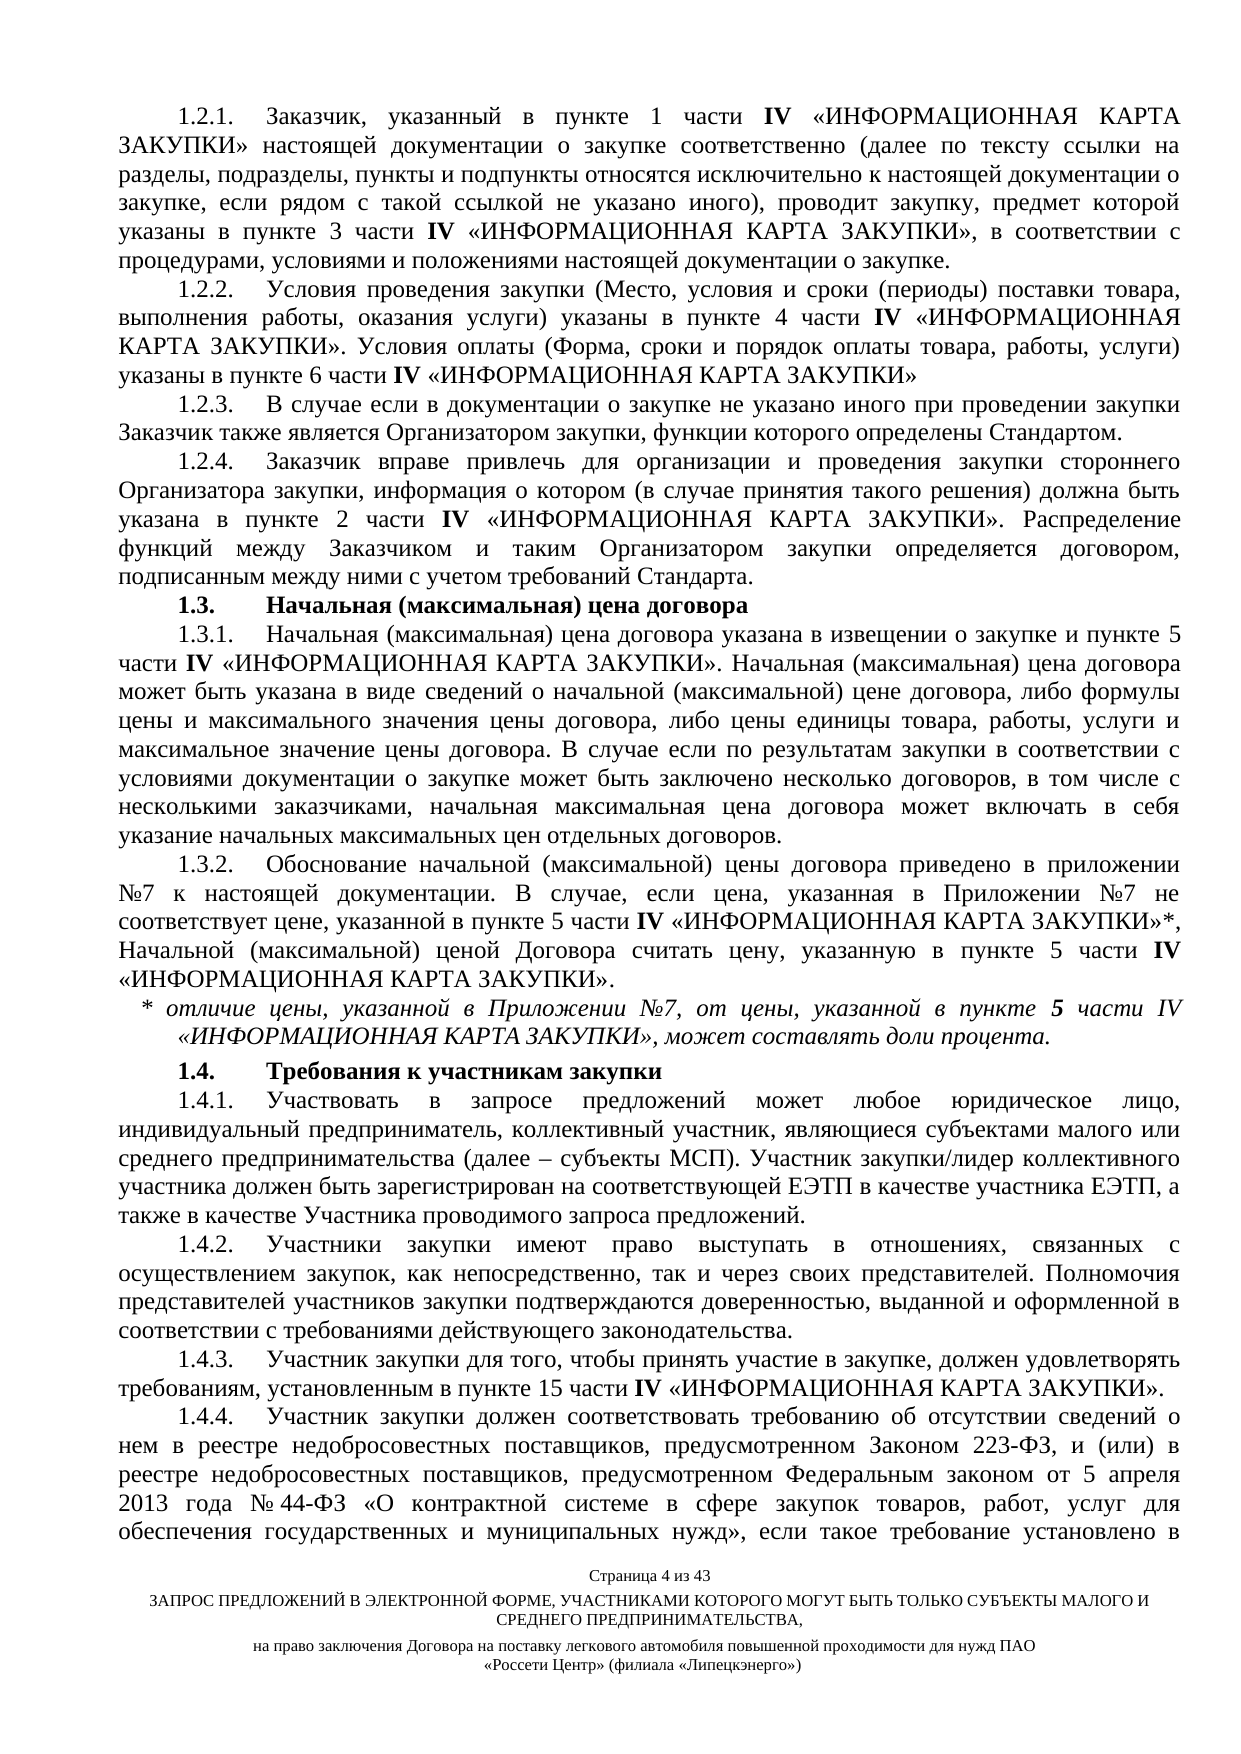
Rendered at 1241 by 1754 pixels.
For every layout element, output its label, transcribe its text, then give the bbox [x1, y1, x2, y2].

subtitle Условия проведения закупки (Место, условия и сроки (периоды) поставки товара, выполнения работы, оказания услуги) указаны в пункте 4 части IV «ИНФОРМАЦИОННАЯ КАРТА ЗАКУПКИ». Условия оплаты (Форма, сроки и порядок оплаты товара, работы, услуги) указаны в пункте 6 части IV «ИНФОРМАЦИОННАЯ КАРТА ЗАКУПКИ» [118, 274, 1181, 389]
subtitle Требования к участникам закупки [118, 1056, 1181, 1085]
subtitle Начальная (максимальная) цена договора указана в извещении о закупке и пункте 5 части IV «ИНФОРМАЦИОННАЯ КАРТА ЗАКУПКИ». Начальная (максимальная) цена договора может быть указана в виде сведений о начальной (максимальной) цене договора, либо формулы цены и максимального значения цены договора, либо цены единицы товара, работы, услуги и максимальное значение цены договора. В случае если по результатам закупки в соответствии с условиями документации о закупке может быть заключено несколько договоров, в том числе с несколькими заказчиками, начальная максимальная цена договора может включать в себя указание начальных максимальных цен отдельных договоров. [118, 619, 1181, 849]
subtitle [118, 1401, 1181, 1545]
subtitle Участвовать в запросе предложений может любое юридическое лицо, индивидуальный предприниматель, коллективный участник, являющиеся субъектами малого или среднего предпринимательства (далее – субъекты МСП). Участник закупки/лидер коллективного участника должен быть зарегистрирован на соответствующей ЕЭТП в качестве участника ЕЭТП, а также в качестве Участника проводимого запроса предложений. [118, 1085, 1181, 1229]
subtitle Участники закупки имеют право выступать в отношениях, связанных с осуществлением закупок, как непосредственно, так и через своих представителей. Полномочия представителей участников закупки подтверждаются доверенностью, выданной и оформленной в соответствии с требованиями действующего законодательства. [118, 1229, 1181, 1344]
subtitle Участник закупки для того, чтобы принять участие в закупке, должен удовлетворять требованиям, установленным в пункте 15 части IV «ИНФОРМАЦИОННАЯ КАРТА ЗАКУПКИ». [118, 1344, 1181, 1401]
subtitle Начальная (максимальная) цена договора [118, 590, 1181, 619]
subtitle В случае если в документации о закупке не указано иного при проведении закупки Заказчик также является Организатором закупки, функции которого определены Стандартом. [118, 389, 1181, 446]
subtitle Обоснование начальной (максимальной) цены договора приведено в приложении №7 к настоящей документации. В случае, если цена, указанная в Приложении №7 не соответствует цене, указанной в пункте 5 части IV «ИНФОРМАЦИОННАЯ КАРТА ЗАКУПКИ»*, Начальной (максимальной) ценой Договора считать цену, указанную в пункте 5 части IV «ИНФОРМАЦИОННАЯ КАРТА ЗАКУПКИ». [118, 849, 1181, 993]
list * отличие цены, указанной в Приложении №7, от цены, указанной в пункте 5 части IV «ИНФОРМАЦИОННАЯ КАРТА ЗАКУПКИ», может составлять доли процента. [140, 993, 1181, 1050]
subtitle Заказчик, указанный в пункте 1 части IV «ИНФОРМАЦИОННАЯ КАРТА ЗАКУПКИ» настоящей документации о закупке соответственно (далее по тексту ссылки на разделы, подразделы, пункты и подпункты относятся исключительно к настоящей документации о закупке, если рядом с такой ссылкой не указано иного), проводит закупку, предмет которой указаны в пункте 3 части IV «ИНФОРМАЦИОННАЯ КАРТА ЗАКУПКИ», в соответствии с процедурами, условиями и положениями настоящей документации о закупке. [118, 101, 1181, 274]
subtitle Заказчик вправе привлечь для организации и проведения закупки стороннего Организатора закупки, информация о котором (в случае принятия такого решения) должна быть указана в пункте 2 части IV «ИНФОРМАЦИОННАЯ КАРТА ЗАКУПКИ». Распределение функций между Заказчиком и таким Организатором закупки определяется договором, подписанным между ними с учетом требований Стандарта. [118, 446, 1181, 590]
